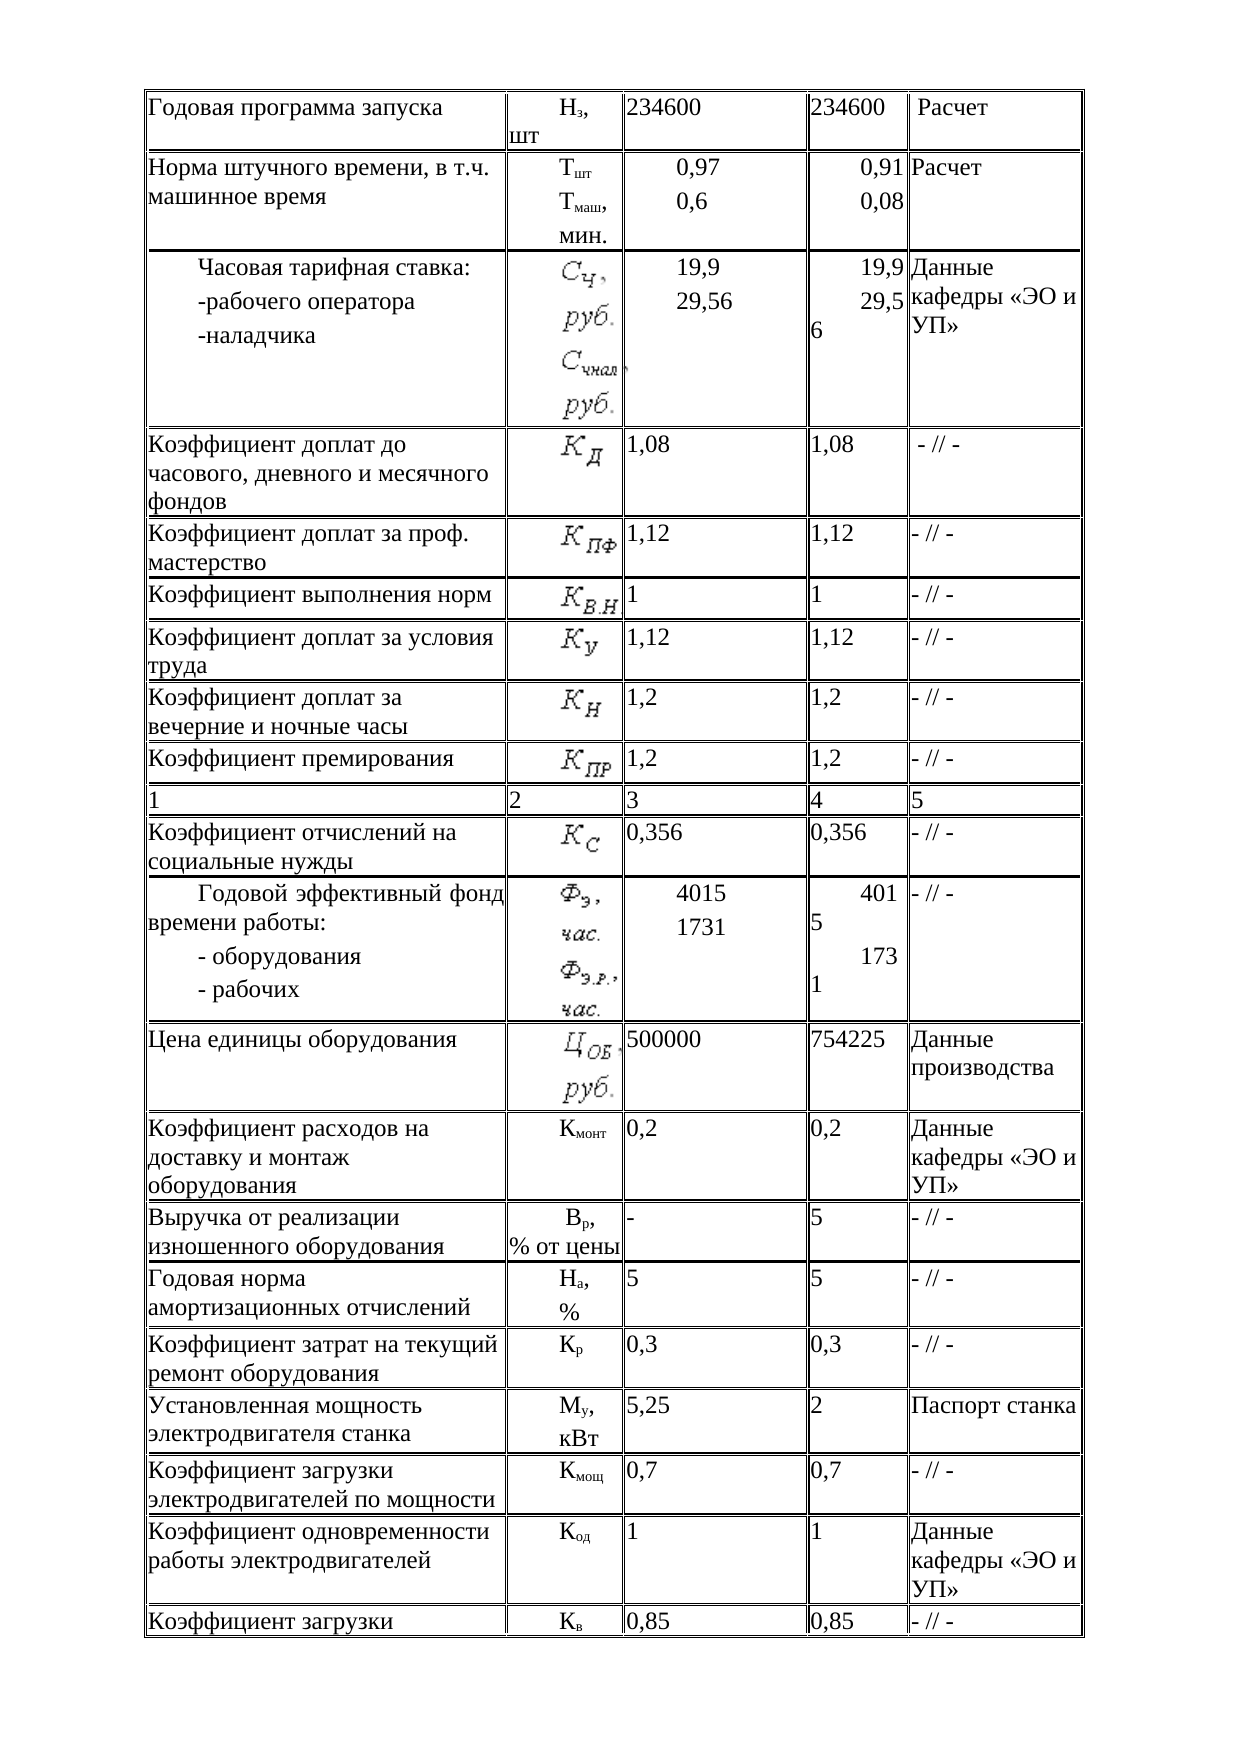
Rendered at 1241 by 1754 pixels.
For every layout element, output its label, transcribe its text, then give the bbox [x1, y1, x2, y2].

table_cell Кмонт [508, 1113, 622, 1199]
table_cell 5,25 [625, 1390, 806, 1452]
table_cell 0,7 [625, 1456, 806, 1513]
table_cell - // - [910, 814, 1082, 875]
table_cell Тшт Тмаш, мин. [508, 153, 622, 249]
table_cell 2 [508, 786, 622, 814]
table_cell Коэффициент затрат на текущий ремонт оборудования [145, 1326, 507, 1386]
table_cell [508, 252, 558, 426]
picture [558, 518, 620, 558]
table_cell 1,12 [625, 622, 806, 679]
table_cell Выручка от реализации изношенного оборудования [147, 1199, 505, 1260]
table_cell 0,2 [810, 1113, 907, 1199]
table_cell - // - [909, 1326, 1083, 1386]
table_cell Код [508, 1517, 622, 1602]
picture [558, 579, 628, 619]
table_cell [508, 579, 558, 618]
table_cell 0,356 [810, 818, 907, 875]
table_cell 500000 [628, 1024, 806, 1110]
table_cell Кр [508, 1329, 622, 1386]
table_cell - // - [910, 875, 1081, 1020]
table_cell Годовая программа запуска [147, 92, 507, 149]
table_cell Коэффициент доплат за вечерние и ночные часы [147, 679, 505, 740]
table_cell - // - [910, 1260, 1081, 1326]
table_cell 1,08 [625, 429, 806, 515]
table_cell - // - [910, 515, 1082, 576]
table_cell [508, 743, 558, 782]
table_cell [147, 1603, 507, 1634]
picture [558, 682, 608, 722]
table_cell 5 [810, 1263, 907, 1326]
picture [558, 621, 603, 661]
table_cell 754225 [810, 1024, 907, 1110]
table_cell 0,2 [625, 1113, 806, 1199]
table_cell [508, 622, 622, 679]
table_cell Паспорт станка [910, 1386, 1082, 1452]
table_cell 19,9 29,56 [810, 252, 907, 426]
table_cell Коэффициент выполнения норм [147, 576, 505, 618]
table_cell 0,3 [625, 1329, 806, 1386]
table_cell Му, кВт [508, 1390, 622, 1452]
table_cell 1 [810, 579, 907, 618]
table_cell 1,12 [810, 622, 907, 679]
table_cell [508, 429, 622, 515]
table_cell Нз, шт [507, 92, 624, 149]
table_cell 234600 [624, 90, 808, 149]
table_cell Данные кафедры «ЭО и УП» [910, 1513, 1082, 1602]
table_cell Коэффициент премирования [145, 740, 507, 782]
table_cell Коэффициент одновременности работы электродвигателей [147, 1513, 505, 1602]
picture [558, 742, 616, 782]
table_cell Установленная мощность электродвигателя станка [147, 1386, 505, 1452]
table_cell 1,2 [625, 743, 806, 782]
table_cell 0,356 [625, 818, 806, 875]
table_cell 4 [810, 786, 907, 814]
table_cell Часовая тарифная ставка: -рабочего оператора -наладчика [147, 249, 505, 426]
table_cell 4015 1731 [625, 878, 806, 1020]
table_cell 0,3 [810, 1329, 907, 1386]
table_cell [508, 818, 622, 875]
table_cell Данные производства [910, 1020, 1082, 1110]
table_cell Данные кафедры «ЭО и УП» [909, 1110, 1083, 1199]
table_cell 0,91 0,08 [810, 153, 907, 249]
table_cell Коэффициент расходов на доставку и монтаж оборудования [145, 1110, 507, 1199]
table_cell - // - [910, 618, 1082, 679]
table_cell 234600 [808, 92, 908, 149]
table_cell Расчет [909, 92, 1081, 149]
table_cell 1 [810, 1517, 907, 1602]
table_cell Коэффициент доплат за условия труда [147, 618, 505, 679]
table_cell 1,2 [810, 683, 907, 740]
table_cell На, % [508, 1263, 622, 1326]
table_cell - // - [910, 1199, 1082, 1260]
table_cell Кв [507, 1606, 624, 1634]
table_cell 5 [810, 1203, 907, 1260]
table_cell 5 [625, 1263, 806, 1326]
table_cell - // - [909, 740, 1083, 782]
table_cell - // - [910, 576, 1081, 618]
table_cell 1,2 [625, 683, 806, 740]
table_cell Данные кафедры «ЭО и УП» [910, 249, 1081, 426]
table_cell Коэффициент загрузки электродвигателей по мощности [147, 1452, 505, 1513]
table_cell - // - [910, 1452, 1082, 1513]
table_cell [508, 878, 558, 1020]
table_cell Вр, % от цены [508, 1203, 622, 1260]
picture [558, 428, 608, 473]
table_cell Цена единицы оборудования [147, 1020, 505, 1110]
table_cell Годовая норма амортизационных отчислений [147, 1260, 505, 1326]
table_cell - // - [909, 426, 1083, 515]
table_cell 2 [810, 1390, 907, 1452]
table_cell Годовой эффективный фонд времени работы: - оборудования - рабочих [147, 875, 505, 1020]
table_cell Норма штучного времени, в т.ч. машинное время [147, 149, 505, 249]
table_cell [508, 683, 622, 740]
picture [558, 817, 603, 857]
table_cell Коэффициент доплат за проф. мастерство [147, 515, 505, 576]
picture [558, 1023, 628, 1110]
table_cell 5 [910, 782, 1082, 814]
table_cell Кмощ [508, 1456, 622, 1513]
table_cell 1,2 [810, 743, 907, 782]
table_cell [508, 519, 622, 576]
table_cell 1 [625, 1517, 806, 1602]
table_cell 0,85 [808, 1606, 908, 1634]
table_cell 0,7 [810, 1456, 907, 1513]
table_cell Коэффициент доплат до часового, дневного и месячного фондов [145, 426, 507, 515]
table_cell 3 [625, 786, 806, 814]
picture [558, 878, 622, 1021]
table_cell 1,12 [810, 519, 907, 576]
table_cell [616, 743, 622, 782]
table_cell - // - [910, 679, 1082, 740]
table_cell 1 [628, 579, 806, 618]
table_cell - // - [909, 1603, 1082, 1634]
table_cell 0,97 0,6 [625, 153, 806, 249]
table_cell 1 [147, 782, 505, 814]
picture [558, 252, 633, 426]
table_cell Коэффициент отчислений на социальные нужды [147, 814, 505, 875]
table_cell 1,08 [810, 429, 907, 515]
table_cell [508, 1024, 558, 1110]
table_cell 4015 1731 [810, 878, 907, 1020]
table_cell 19,9 29,56 [633, 252, 806, 426]
table_cell 0,85 [624, 1603, 808, 1634]
table_cell 1,12 [625, 519, 806, 576]
table_cell Расчет [910, 149, 1082, 249]
table_cell - [625, 1203, 806, 1260]
